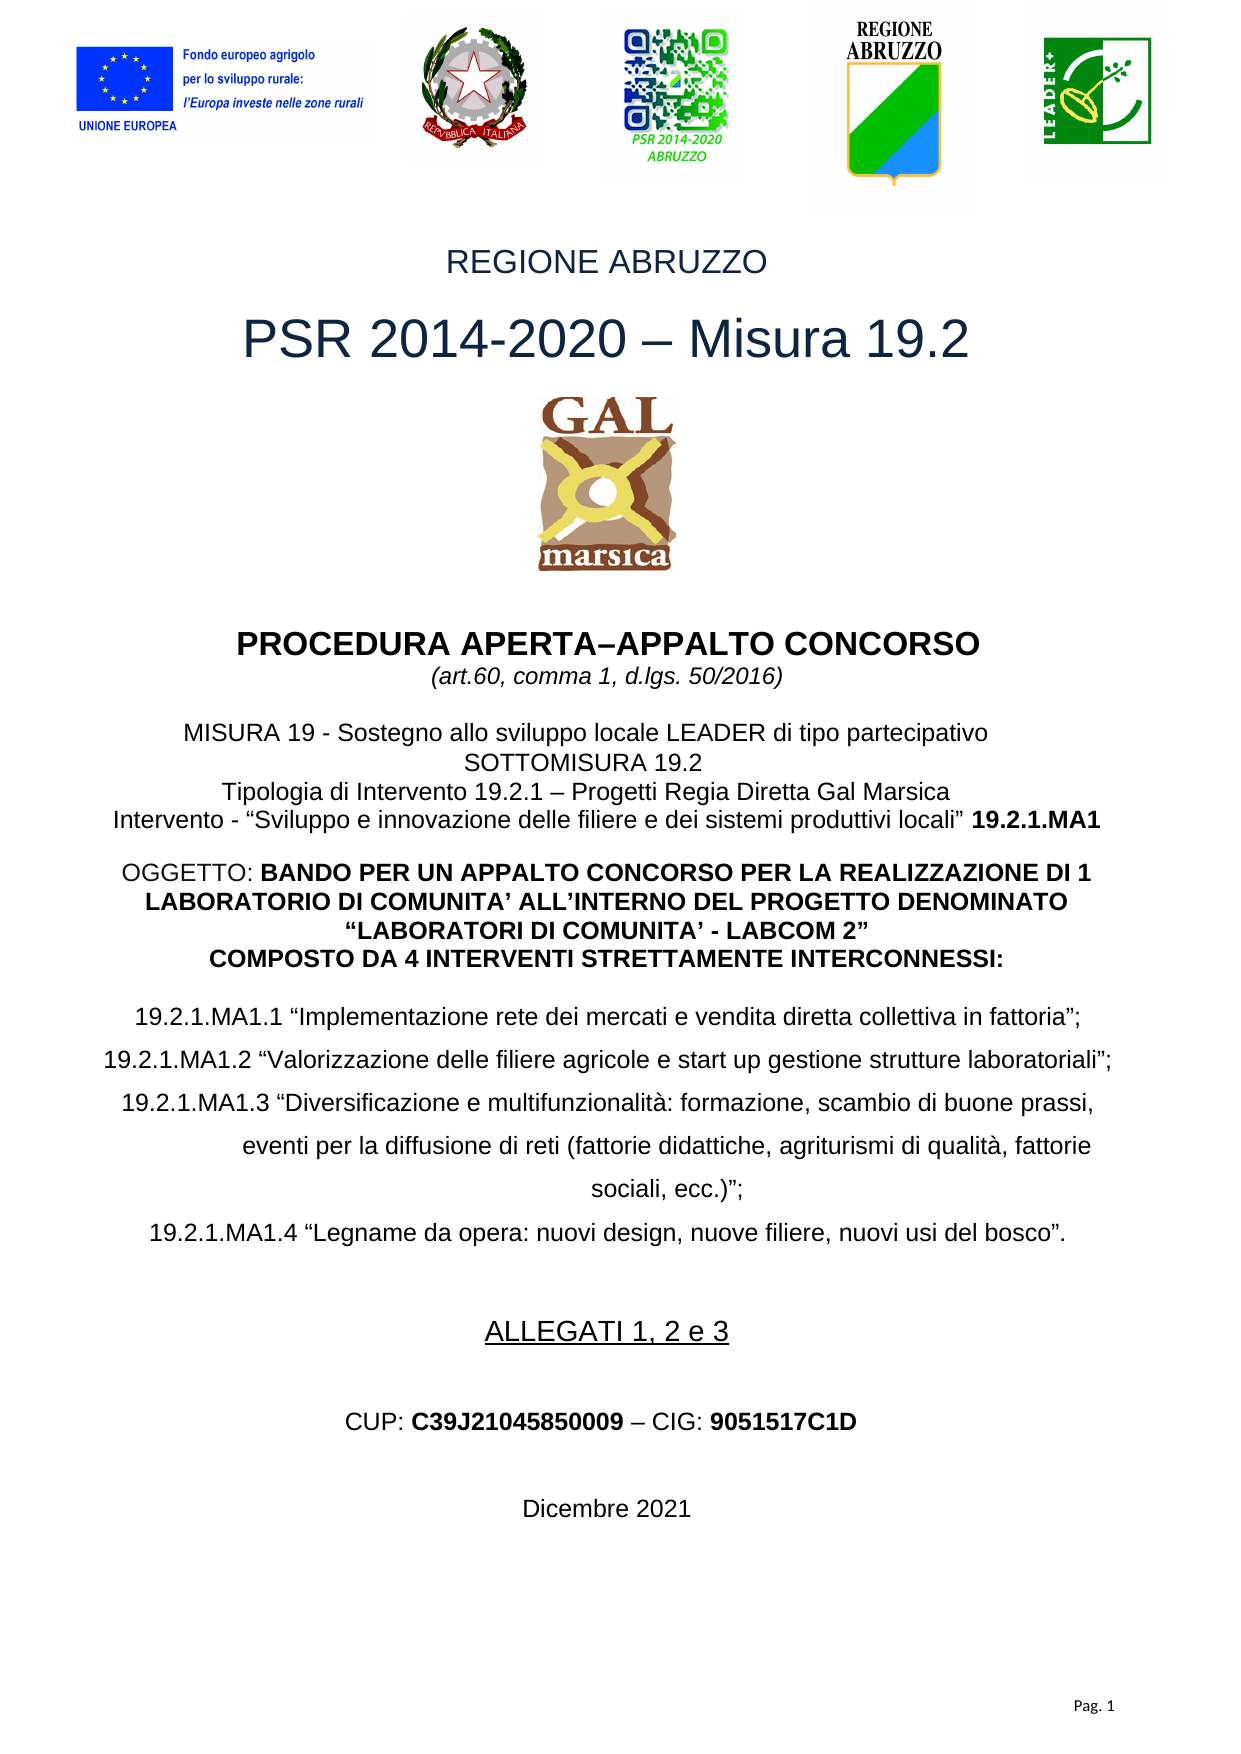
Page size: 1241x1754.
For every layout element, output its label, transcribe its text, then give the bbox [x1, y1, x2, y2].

text Intervento - “Sviluppo e innovazione delle filiere e dei sistemi produttivi locali” 19.2.1.MA1 [92, 806, 1122, 834]
picture [405, 13, 544, 162]
text MISURA 19 - Sostegno allo sviluppo locale LEADER di tipo partecipativo [136, 718, 1036, 747]
picture [602, 13, 743, 182]
picture [71, 38, 375, 143]
subtitle 19.2.1.MA1.3 “Diversificazione e multifunzionalità: formazione, scambio di buone prassi, eventi per la diffusione di reti (fattorie didattiche, agriturismi di qualità, fattorie sociali, ecc.)”; [92, 1088, 1125, 1203]
text (art.60, comma 1, d.lgs. 50/2016) [92, 662, 1125, 690]
subtitle ALLEGATI 1, 2 e 3 [92, 1314, 1122, 1347]
picture [809, 0, 972, 214]
text PSR 2014-2020 – Misura 19.2 [92, 307, 1122, 369]
subtitle 19.2.1.MA1.4 “Legname da opera: nuovi design, nuove filiere, nuovi usi del bosco”. [92, 1218, 1125, 1246]
text COMPOSTO DA 4 INTERVENTI STRETTAMENTE INTERCONNESSI: [92, 944, 1122, 973]
subtitle CUP: C39J21045850009 – CIG: 9051517C1D [92, 1407, 1110, 1435]
text REGIONE ABRUZZO [92, 242, 1122, 280]
text Tipologia di Intervento 19.2.1 – Progetti Regia Diretta Gal Marsica [136, 777, 1036, 806]
subtitle 19.2.1.MA1.2 “Valorizzazione delle filiere agricole e start up gestione strutture laboratoriali”; [92, 1045, 1125, 1074]
text PROCEDURA APERTA–APPALTO CONCORSO [92, 624, 1125, 662]
text Dicembre 2021 [92, 1494, 1122, 1523]
subtitle 19.2.1.MA1.1 “Implementazione rete dei mercati e vendita diretta collettiva in fattoria”; [92, 1002, 1125, 1031]
text OGGETTO: BANDO PER UN APPALTO CONCORSO PER LA REALIZZAZIONE DI 1 LABORATORIO DI COMUNITA’ ALL’INTERNO DEL PROGETTO DENOMINATO “LABORATORI DI COMUNITA’ - LABCOM 2” [92, 858, 1122, 944]
picture [1023, 2, 1167, 184]
picture [537, 397, 677, 571]
text SOTTOMISURA 19.2 [182, 747, 984, 776]
